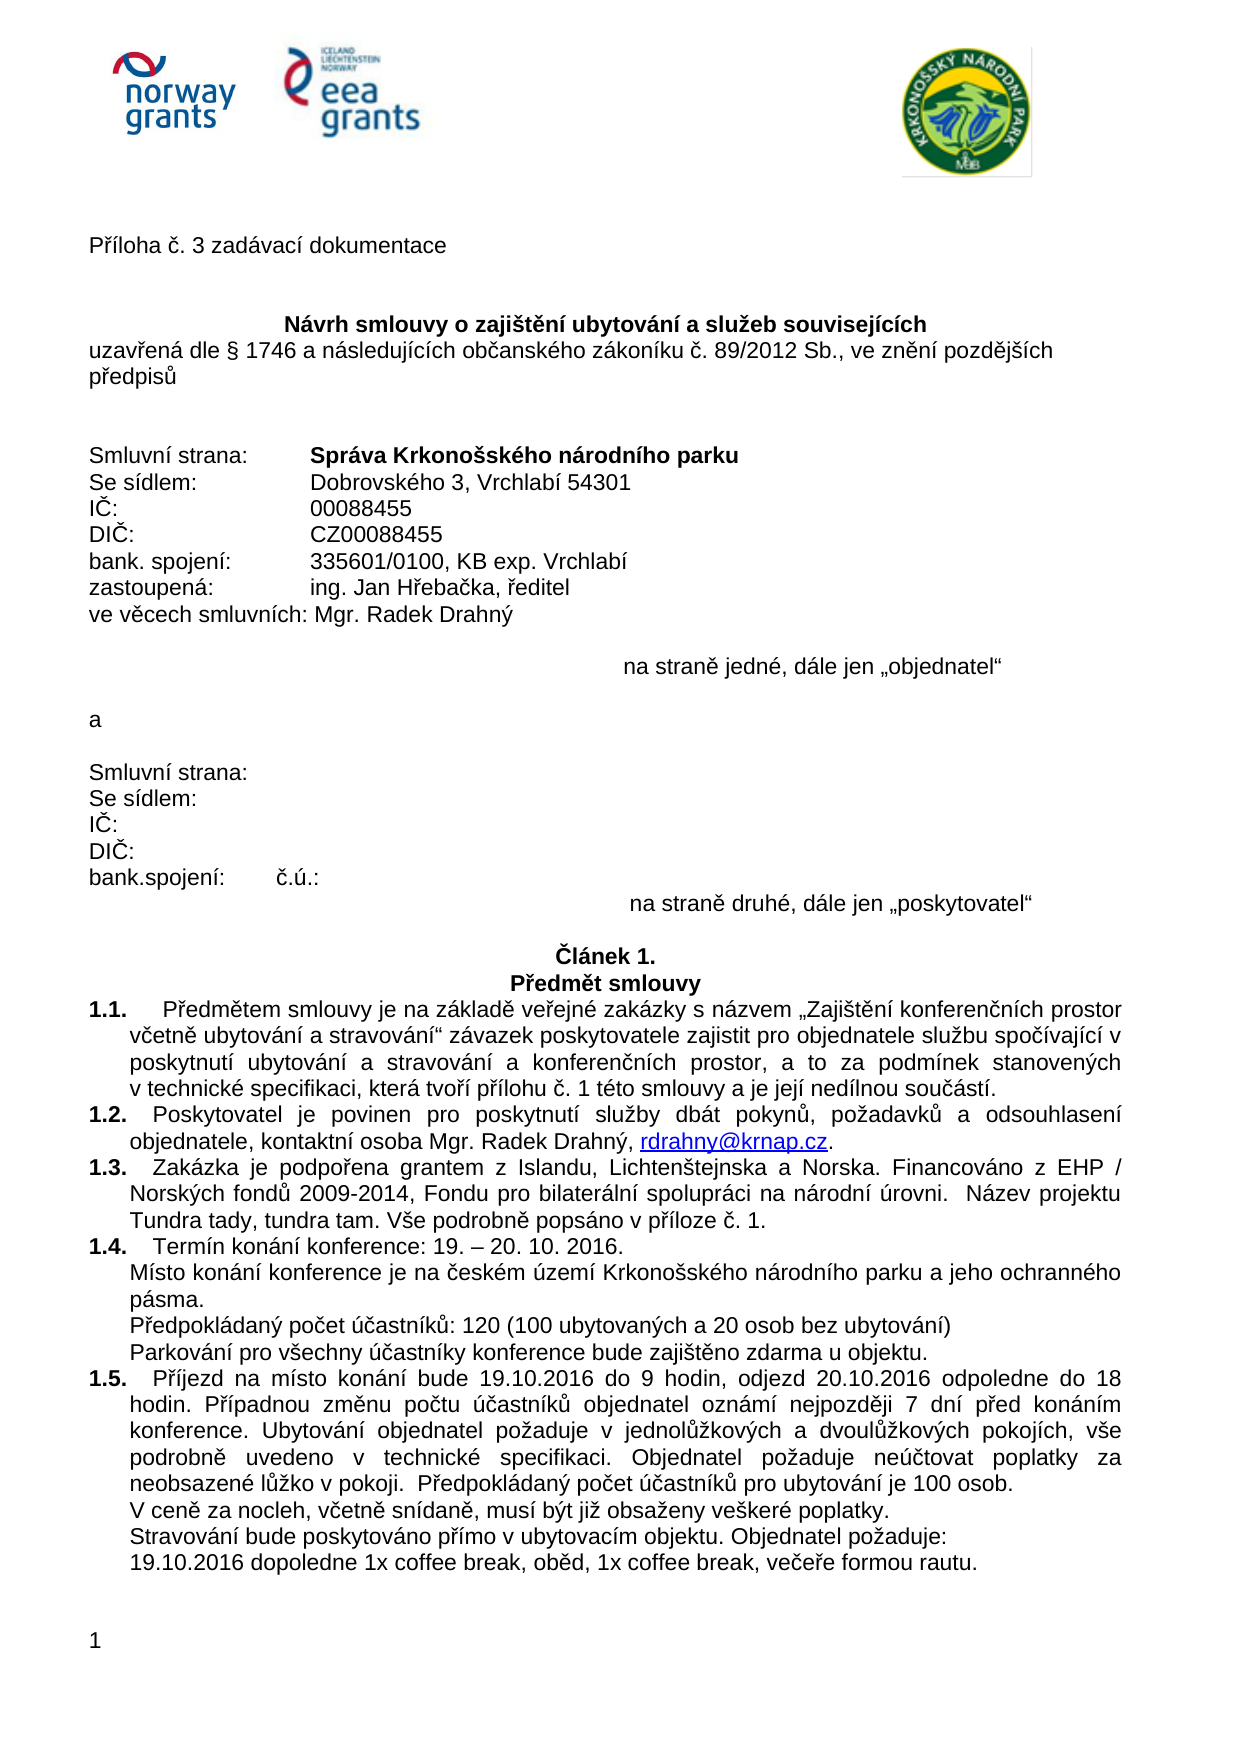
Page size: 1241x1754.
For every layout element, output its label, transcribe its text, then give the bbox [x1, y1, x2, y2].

text Stravování bude poskytováno přímo v ubytovacím objektu. Objednatel požaduje: [129, 1523, 1122, 1549]
text na straně druhé, dále jen „poskytovatel“ [89, 890, 1122, 917]
list Poskytovatel je povinen pro poskytnutí služby dbát pokynů, požadavků a odsouhlasení objednatele, kontaktní osoba Mgr. Radek Drahný, rdrahny@krnap.cz. [89, 1101, 1122, 1154]
text Místo konání konference je na českém území Krkonošského národního parku a jeho ochranného pásma. [129, 1259, 1122, 1312]
text Smluvní strana: Správa Krkonošského národního parku [89, 442, 1122, 469]
text zastoupená: ing. Jan Hřebačka, ředitel [89, 574, 1122, 601]
text DIČ: [89, 838, 1122, 864]
text 19.10.2016 dopoledne 1x coffee break, oběd, 1x coffee break, večeře formou rautu. [129, 1549, 1122, 1576]
list Předmětem smlouvy je na základě veřejné zakázky s názvem „Zajištění konferenčních prostor včetně ubytování a stravování“ závazek poskytovatele zajistit pro objednatele službu spočívající v poskytnutí ubytování a stravování a konferenčních prostor, a to za podmínek stanovených v technické specifikaci, která tvoří přílohu č. 1 této smlouvy a je její nedílnou součástí. [89, 996, 1122, 1101]
text a [89, 706, 1122, 732]
text DIČ: CZ00088455 [89, 521, 1122, 548]
text Návrh smlouvy o zajištění ubytování a služeb souvisejících [89, 311, 1122, 337]
text Předpokládaný počet účastníků: 120 (100 ubytovaných a 20 osob bez ubytování) [129, 1312, 1122, 1338]
text V ceně za nocleh, včetně snídaně, musí být již obsaženy veškeré poplatky. [129, 1497, 1122, 1523]
text bank. spojení: 335601/0100, KB exp. Vrchlabí [89, 548, 1122, 574]
text IČ: [89, 811, 1122, 838]
text Parkování pro všechny účastníky konference bude zajištěno zdarma u objektu. [129, 1338, 1122, 1365]
text bank.spojení: č.ú.: [89, 864, 1122, 890]
picture [258, 0, 440, 179]
text Příloha č. 3 zadávací dokumentace [89, 232, 1122, 258]
text Smluvní strana: [89, 759, 1122, 785]
text IČ: 00088455 [89, 495, 1122, 521]
list Termín konání konference: 19. – 20. 10. 2016. [89, 1233, 1122, 1259]
picture [901, 47, 1034, 179]
text Předmět smlouvy [89, 969, 1122, 996]
text ve věcech smluvních: Mgr. Radek Drahný [89, 601, 1122, 627]
text Článek 1. [89, 943, 1122, 969]
list Zakázka je podpořena grantem z Islandu, Lichtenštejnska a Norska. Financováno z EHP / Norských fondů 2009-2014, Fondu pro bilaterální spolupráci na národní úrovni. Název projektu Tundra tady, tundra tam. Vše podrobně popsáno v příloze č. 1. [89, 1154, 1122, 1233]
text Se sídlem: Dobrovského 3, Vrchlabí 54301 [89, 469, 1122, 495]
text na straně jedné, dále jen „objednatel“ [89, 653, 1122, 679]
text uzavřená dle § 1746 a následujících občanského zákoníku č. 89/2012 Sb., ve znění pozdějších předpisů [89, 337, 1122, 390]
text Se sídlem: [89, 785, 1122, 811]
list Příjezd na místo konání bude 19.10.2016 do 9 hodin, odjezd 20.10.2016 odpoledne do 18 hodin. Případnou změnu počtu účastníků objednatel oznámí nejpozději 7 dní před konáním konference. Ubytování objednatel požaduje v jednolůžkových a dvoulůžkových pokojích, vše podrobně uvedeno v technické specifikaci. Objednatel požaduje neúčtovat poplatky za neobsazené lůžko v pokoji. Předpokládaný počet účastníků pro ubytování je 100 osob. [89, 1365, 1122, 1497]
